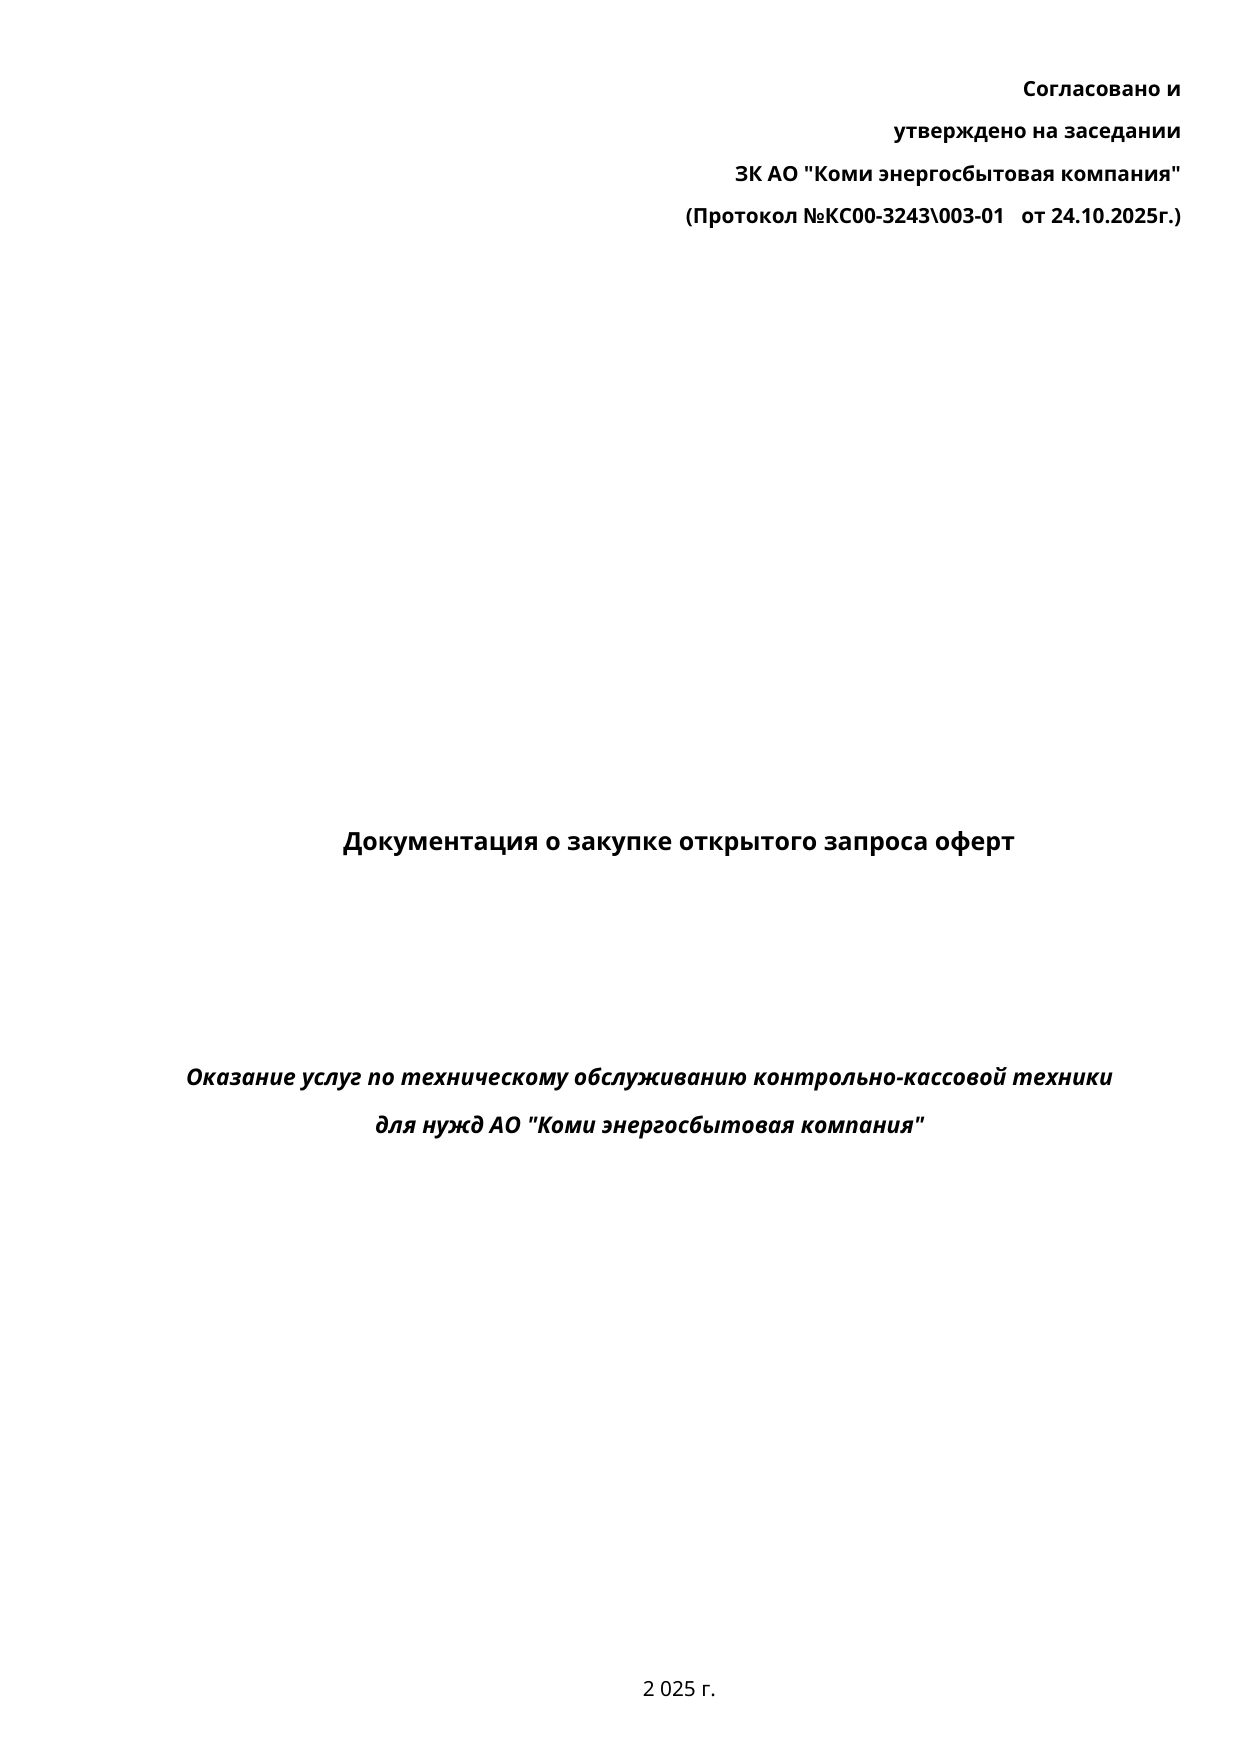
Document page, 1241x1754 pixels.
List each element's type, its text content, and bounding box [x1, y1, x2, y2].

text утверждено на заседании [474, 116, 1181, 145]
text Согласовано и [474, 74, 1181, 102]
text ЗК АО "Коми энергосбытовая компания" [474, 159, 1181, 187]
text 2 025 г. [118, 1674, 1181, 1702]
text (Протокол №КС00-3243\003-01 от 24.10.2025г.) [474, 202, 1181, 230]
text Документация о закупке открытого запроса оферт [118, 823, 1181, 857]
text для нужд АО "Коми энергосбытовая компания" [118, 1109, 1181, 1140]
text Оказание услуг по техническому обслуживанию контрольно-кассовой техники [118, 1061, 1181, 1092]
